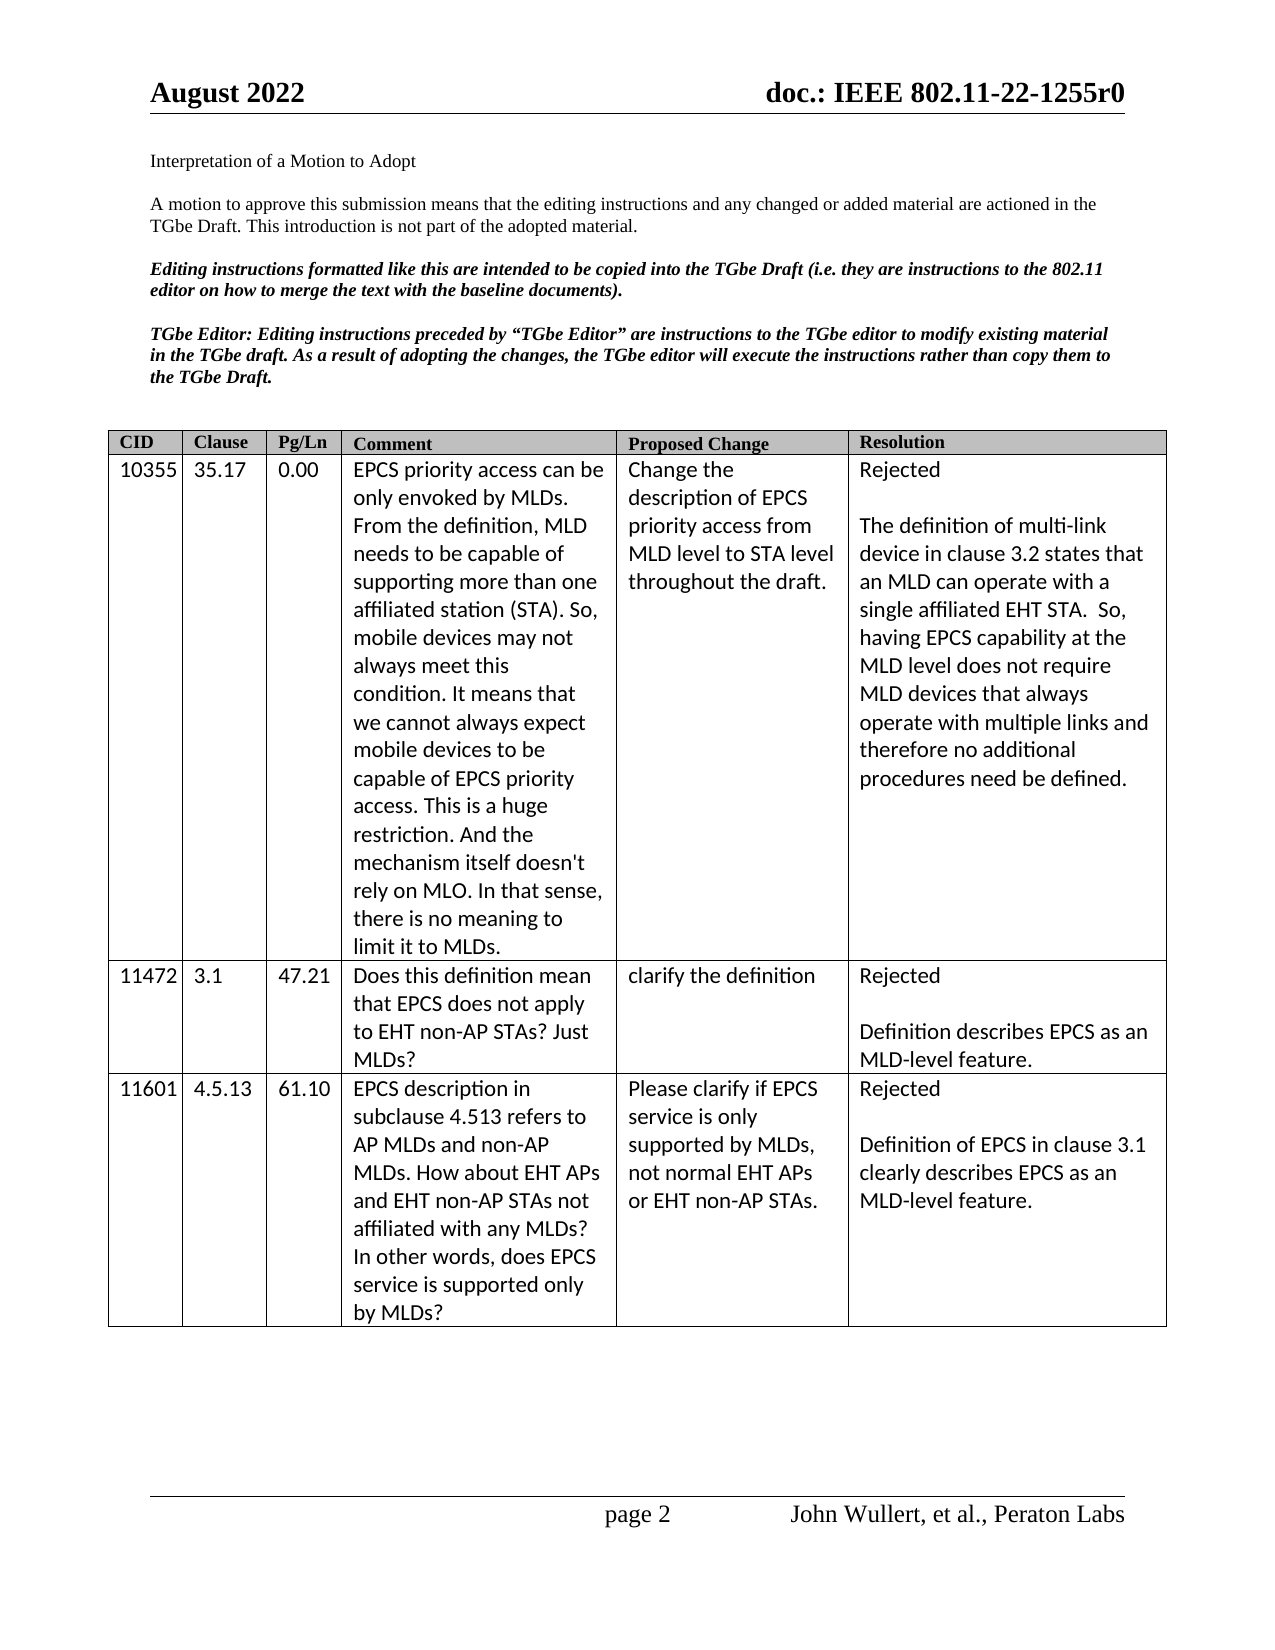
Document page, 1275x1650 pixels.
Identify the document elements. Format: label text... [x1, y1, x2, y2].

table_cell 61.10 [267, 1074, 341, 1326]
table_cell 35.17 [183, 455, 266, 960]
table_header Comment [342, 431, 616, 454]
table_header Pg/Ln [267, 431, 341, 454]
table_cell Rejected The definition of multi-link device in clause 3.2 states that an MLD can operate with a single affiliated EHT STA. So, having EPCS capability at the MLD level does not require MLD devices that always operate with multiple links and therefore no additional procedures need be defined. [849, 455, 1166, 960]
table_cell Please clarify if EPCS service is only supported by MLDs, not normal EHT APs or EHT non-AP STAs. [617, 1074, 848, 1326]
text A motion to approve this submission means that the editing instructions and any changed or added material are actioned in the TGbe Draft. This introduction is not part of the adopted material. [150, 193, 1125, 236]
text Interpretation of a Motion to Adopt [150, 150, 1125, 172]
table_cell clarify the definition [617, 961, 848, 1073]
table_cell 47.21 [267, 961, 341, 1073]
table_cell EPCS priority access can be only envoked by MLDs. From the definition, MLD needs to be capable of supporting more than one affiliated station (STA). So, mobile devices may not always meet this condition. It means that we cannot always expect mobile devices to be capable of EPCS priority access. This is a huge restriction. And the mechanism itself doesn't rely on MLO. In that sense, there is no meaning to limit it to MLDs. [342, 455, 616, 960]
table_cell Does this definition mean that EPCS does not apply to EHT non-AP STAs? Just MLDs? [342, 961, 616, 1073]
text Editing instructions formatted like this are intended to be copied into the TGbe Draft (i.e. they are instructions to the 802.11 editor on how to merge the text with the baseline documents). [150, 258, 1125, 301]
table_cell 11601 [109, 1074, 182, 1326]
table_cell 0.00 [267, 455, 341, 960]
table_cell Change the description of EPCS priority access from MLD level to STA level throughout the draft. [617, 455, 848, 960]
table_cell 3.1 [183, 961, 266, 1073]
table_cell 11472 [109, 961, 182, 1073]
text TGbe Editor: Editing instructions preceded by “TGbe Editor” are instructions to the TGbe editor to modify existing material in the TGbe draft. As a result of adopting the changes, the TGbe editor will execute the instructions rather than copy them to the TGbe Draft. [150, 322, 1125, 387]
table_header Proposed Change [617, 431, 848, 454]
table_cell Rejected Definition of EPCS in clause 3.1 clearly describes EPCS as an MLD-level feature. [849, 1074, 1166, 1326]
table_header Resolution [849, 431, 1166, 454]
table_cell EPCS description in subclause 4.513 refers to AP MLDs and non-AP MLDs. How about EHT APs and EHT non-AP STAs not affiliated with any MLDs? In other words, does EPCS service is supported only by MLDs? [342, 1074, 616, 1326]
table_header CID [109, 431, 182, 454]
table_cell Rejected Definition describes EPCS as an MLD-level feature. [849, 961, 1166, 1073]
table_header Clause [183, 431, 266, 454]
table_cell 10355 [109, 455, 182, 960]
table_cell 4.5.13 [183, 1074, 266, 1326]
